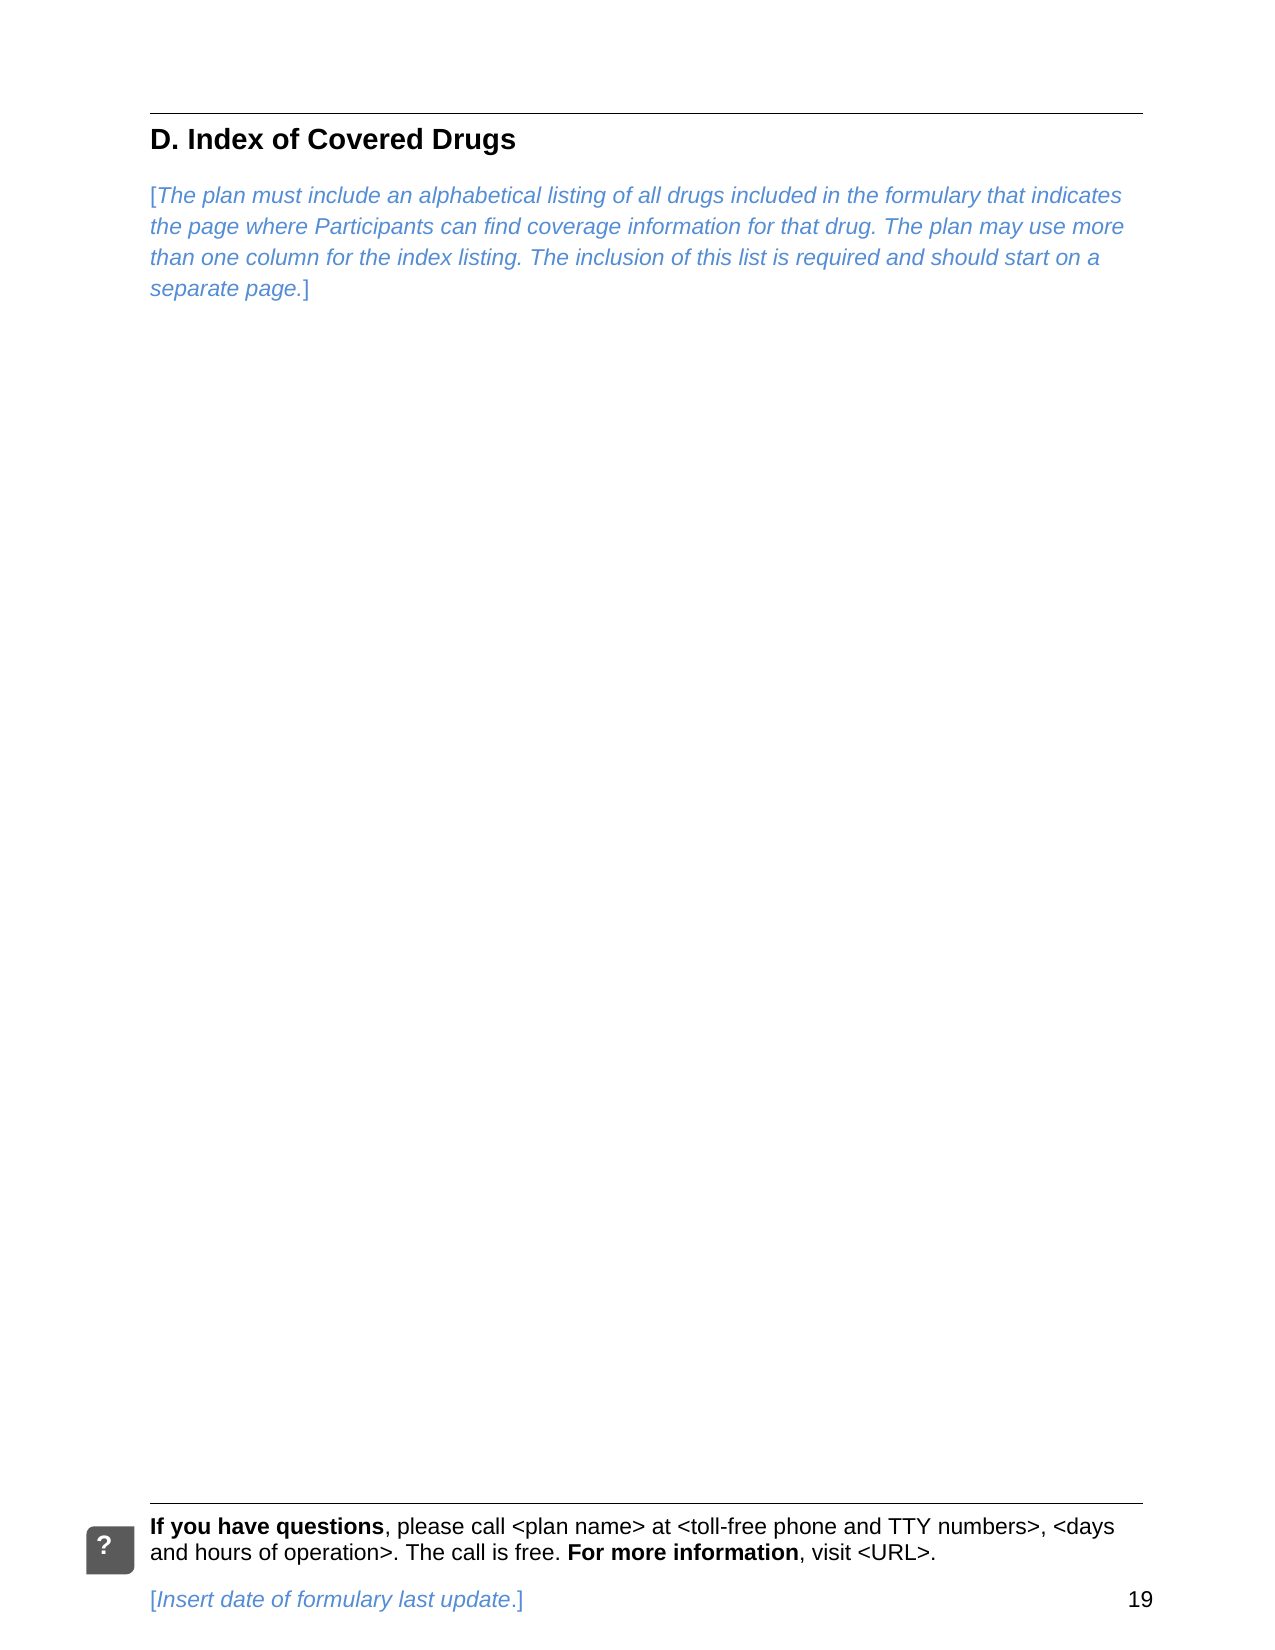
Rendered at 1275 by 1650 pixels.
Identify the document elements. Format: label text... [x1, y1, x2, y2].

text [The plan must include an alphabetical listing of all drugs included in the formulary that indicates the page where Participants can find coverage information for that drug. The plan may use more than one column for the index listing. The inclusion of this list is required and should start on a separate page.] [150, 178, 1143, 303]
subtitle Index of Covered Drugs [150, 114, 1143, 157]
